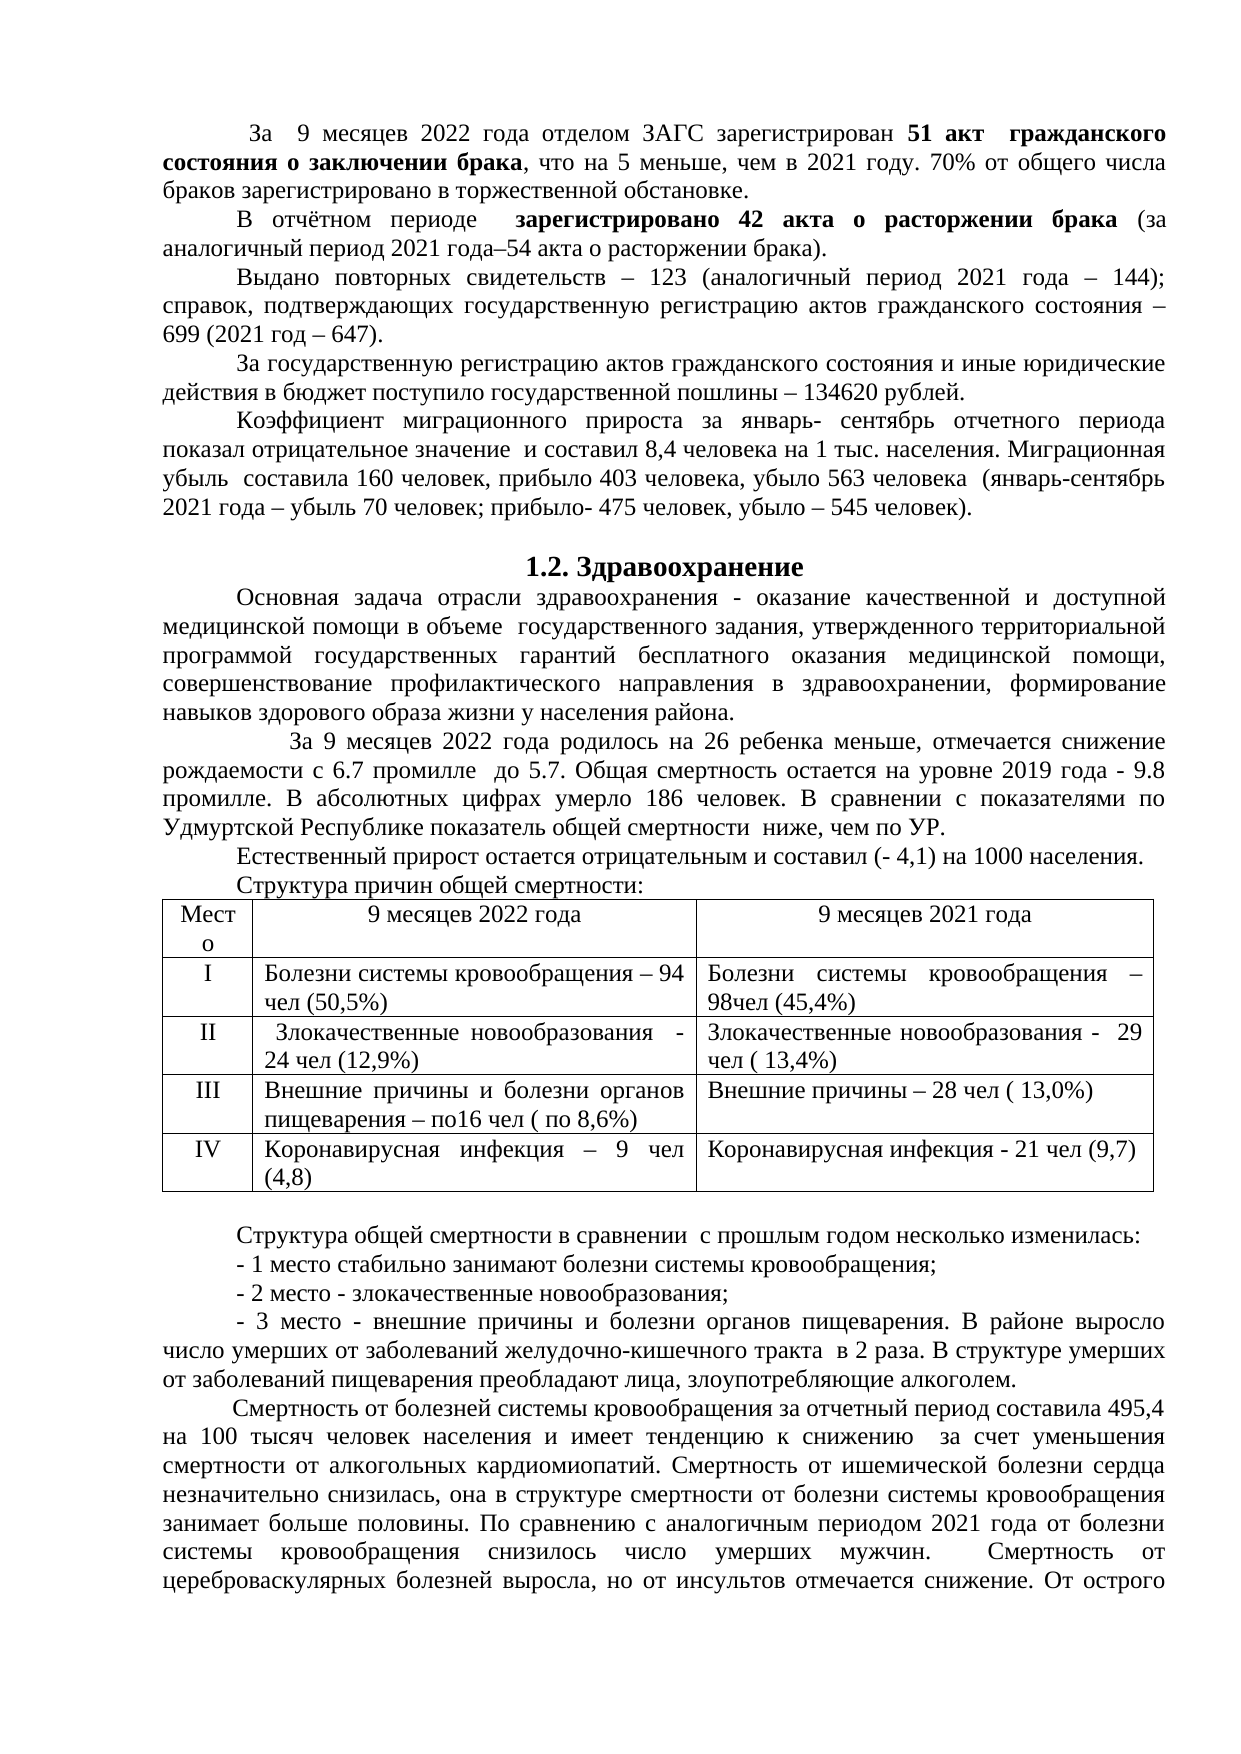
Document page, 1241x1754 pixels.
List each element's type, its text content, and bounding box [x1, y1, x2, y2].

text Основная задача отрасли здравоохранения - оказание качественной и доступной медицинской помощи в объеме государственного задания, утвержденного территориальной программой государственных гарантий бесплатного оказания медицинской помощи, совершенствование профилактического направления в здравоохранении, формирование навыков здорового образа жизни у населения района. [162, 582, 1167, 726]
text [162, 1393, 1167, 1594]
text - 1 место стабильно занимают болезни системы кровообращения; [162, 1249, 1167, 1278]
table_cell Коронавирусная инфекция – 9 чел (4,8) [253, 1134, 696, 1191]
table_cell I [163, 958, 252, 1016]
table_cell Злокачественные новообразования - 29 чел ( 13,4%) [697, 1017, 1153, 1074]
table_cell Внешние причины и болезни органов пищеварения – по16 чел ( по 8,6%) [253, 1075, 696, 1133]
table_cell Болезни системы кровообращения – 94 чел (50,5%) [253, 958, 696, 1016]
text - 3 место - внешние причины и болезни органов пищеварения. В районе выросло число умерших от заболеваний желудочно-кишечного тракта в 2 раза. В структуре умерших от заболеваний пищеварения преобладают лица, злоупотребляющие алкоголем. [162, 1306, 1167, 1393]
table_cell Внешние причины – 28 чел ( 13,0%) [697, 1075, 1153, 1133]
text В отчётном периоде зарегистрировано 42 акта о расторжении брака (за аналогичный период 2021 года–54 акта о расторжении брака). [162, 204, 1167, 262]
table_header 9 месяцев 2021 года [697, 900, 1153, 957]
text Структура общей смертности в сравнении с прошлым годом несколько изменилась: [162, 1220, 1167, 1249]
text Коэффициент миграционного прироста за январь- сентябрь отчетного периода показал отрицательное значение и составил 8,4 человека на 1 тыс. населения. Миграционная убыль составила 160 человек, прибыло 403 человека, убыло 563 человека (январь-сентябрь 2021 года – убыль 70 человек; прибыло- 475 человек, убыло – 545 человек). [162, 406, 1167, 521]
text Структура причин общей смертности: [162, 870, 1167, 898]
text Естественный прирост остается отрицательным и составил (- 4,1) на 1000 населения. [162, 841, 1167, 870]
text 1.2. Здравоохранение [162, 549, 1167, 582]
text Выдано повторных свидетельств – 123 (аналогичный период 2021 года – 144); справок, подтверждающих государственную регистрацию актов гражданского состояния – 699 (2021 год – 647). [162, 262, 1167, 348]
text За 9 месяцев 2022 года родилось на 26 ребенка меньше, отмечается снижение рождаемости с 6.7 промилле до 5.7. Общая смертность остается на уровне 2019 года - 9.8 промилле. В абсолютных цифрах умерло 186 человек. В сравнении с показателями по Удмуртской Республике показатель общей смертности ниже, чем по УР. [162, 726, 1167, 841]
text За государственную регистрацию актов гражданского состояния и иные юридические действия в бюджет поступило государственной пошлины – 134620 рублей. [162, 348, 1167, 406]
table_cell III [163, 1075, 252, 1133]
text За 9 месяцев 2022 года отделом ЗАГС зарегистрирован 51 акт гражданского состояния о заключении брака, что на 5 меньше, чем в 2021 году. 70% от общего числа браков зарегистрировано в торжественной обстановке. [162, 118, 1167, 204]
table_cell IV [163, 1134, 252, 1191]
table_header 9 месяцев 2022 года [253, 900, 696, 957]
table_cell Болезни системы кровообращения – 98чел (45,4%) [697, 958, 1153, 1016]
table_cell Злокачественные новообразования - 24 чел (12,9%) [253, 1017, 696, 1074]
table_cell Коронавирусная инфекция - 21 чел (9,7) [697, 1134, 1153, 1191]
table_cell II [163, 1017, 252, 1074]
text - 2 место - злокачественные новообразования; [236, 1278, 1167, 1306]
table_header Место [163, 900, 252, 957]
